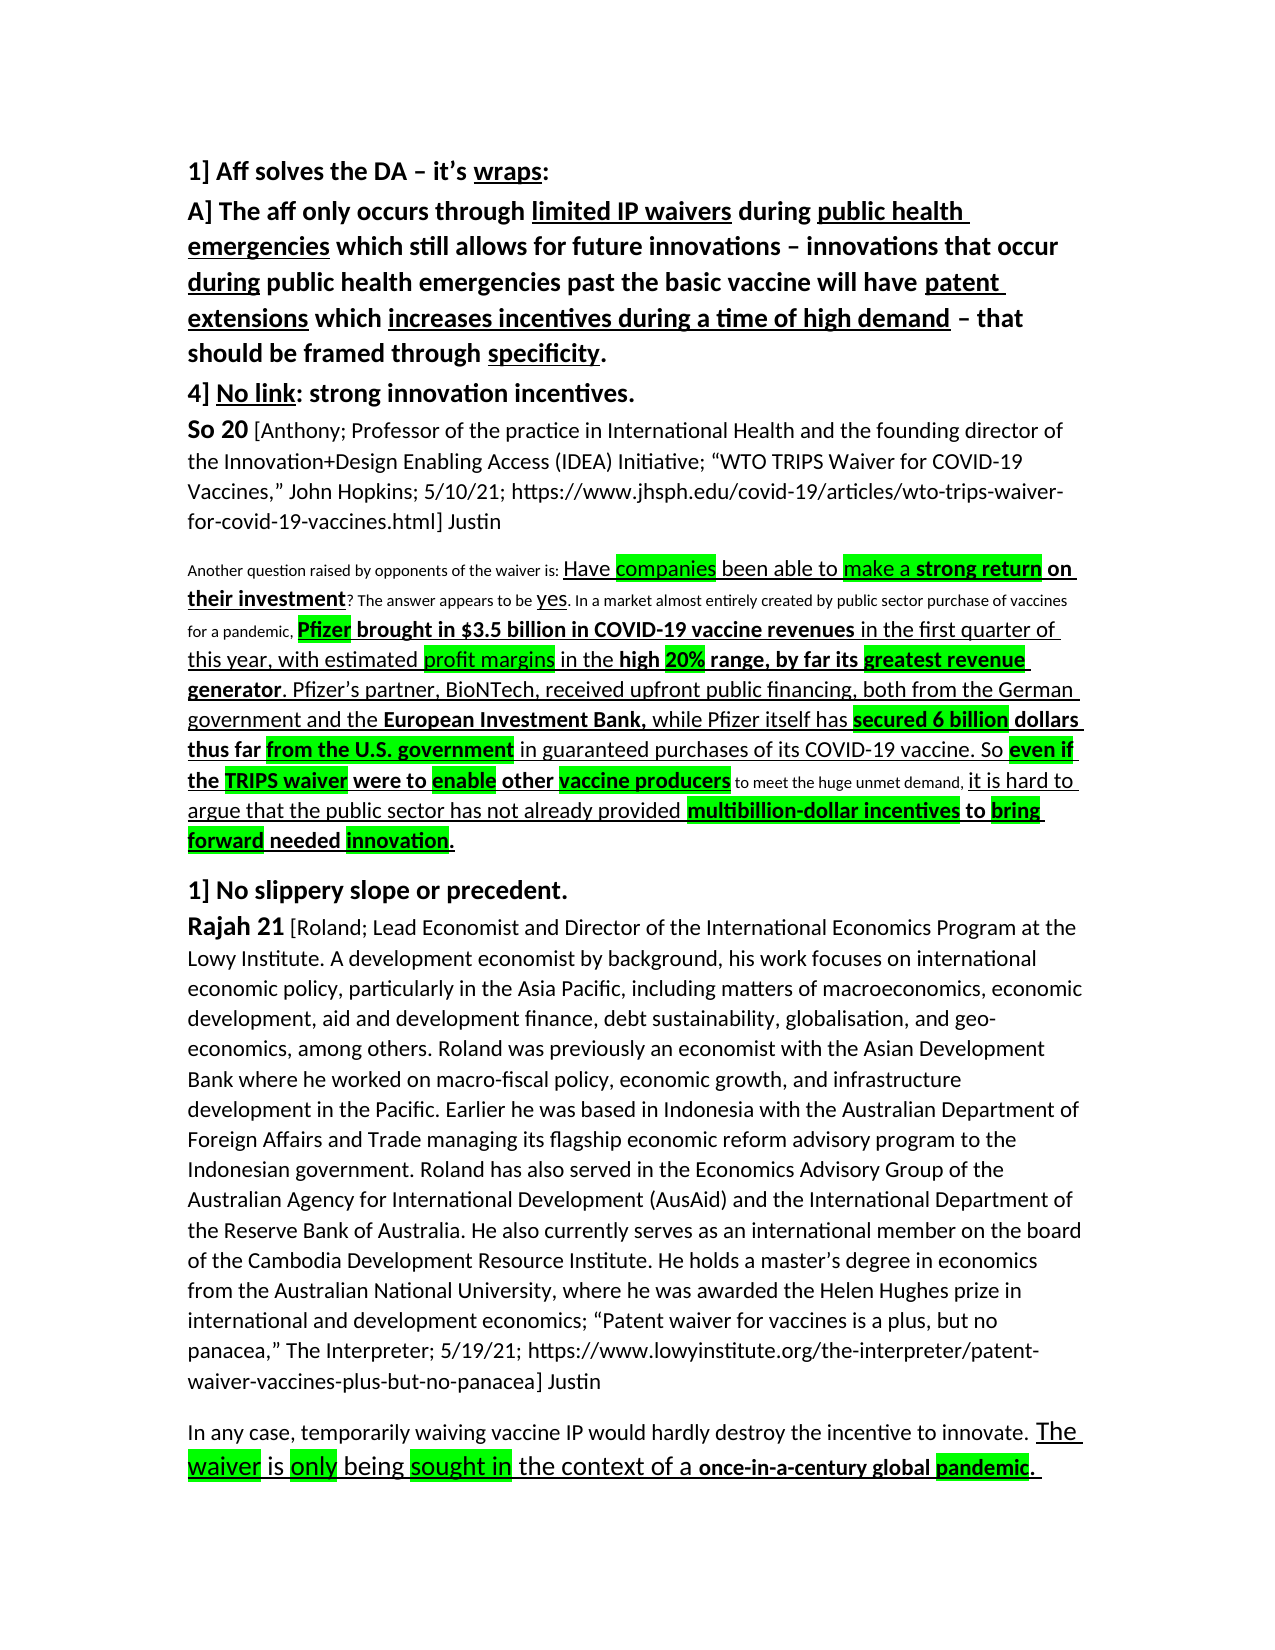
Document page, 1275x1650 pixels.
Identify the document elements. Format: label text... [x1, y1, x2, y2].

subtitle 4] No link: strong innovation incentives. [187, 376, 1087, 409]
subtitle 1] Aff solves the DA – it’s wraps: [187, 154, 1087, 187]
subtitle A] The aff only occurs through limited IP waivers during public health emergencies which still allows for future innovations – innovations that occur during public health emergencies past the basic vaccine will have patent extensions which increases incentives during a time of high demand – that should be framed through specificity. [187, 194, 1087, 369]
subtitle 1] No slippery slope or precedent. [187, 873, 1087, 906]
text Another question raised by opponents of the waiver is: Have companies been able to make a strong return on their investment? The answer appears to be yes. In a market almost entirely created by public sector purchase of vaccines for a pandemic, Pfizer brought in $3.5 billion in COVID-19 vaccine revenues in the first quarter of this year, with estimated profit margins in the high 20% range, by far its greatest revenue generator. Pfizer’s partner, BioNTech, received upfront public financing, both from the German government and the European Investment Bank, while Pfizer itself has secured 6 billion dollars thus far from the U.S. government in guaranteed purchases of its COVID-19 vaccine. So even if the TRIPS waiver were to enable other vaccine producers to meet the huge unmet demand, it is hard to argue that the public sector has not already provided multibillion-dollar incentives to bring forward needed innovation. [187, 554, 1087, 854]
text Rajah 21 [Roland; Lead Economist and Director of the International Economics Program at the Lowy Institute. A development economist by background, his work focuses on international economic policy, particularly in the Asia Pacific, including matters of macroeconomics, economic development, aid and development finance, debt sustainability, globalisation, and geo-economics, among others. Roland was previously an economist with the Asian Development Bank where he worked on macro-fiscal policy, economic growth, and infrastructure development in the Pacific. Earlier he was based in Indonesia with the Australian Department of Foreign Affairs and Trade managing its flagship economic reform advisory program to the Indonesian government. Roland has also served in the Economics Advisory Group of the Australian Agency for International Development (AusAid) and the International Department of the Reserve Bank of Australia. He also currently serves as an international member on the board of the Cambodia Development Resource Institute. He holds a master’s degree in economics from the Australian National University, where he was awarded the Helen Hughes prize in international and development economics; “Patent waiver for vaccines is a plus, but no panacea,” The Interpreter; 5/19/21; https://www.lowyinstitute.org/the-interpreter/patent-waiver-vaccines-plus-but-no-panacea] Justin [187, 909, 1087, 1395]
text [187, 1414, 1087, 1482]
text So 20 [Anthony; Professor of the practice in International Health and the founding director of the Innovation+Design Enabling Access (IDEA) Initiative; “WTO TRIPS Waiver for COVID-19 Vaccines,” John Hopkins; 5/10/21; https://www.jhsph.edu/covid-19/articles/wto-trips-waiver-for-covid-19-vaccines.html] Justin [187, 412, 1087, 536]
